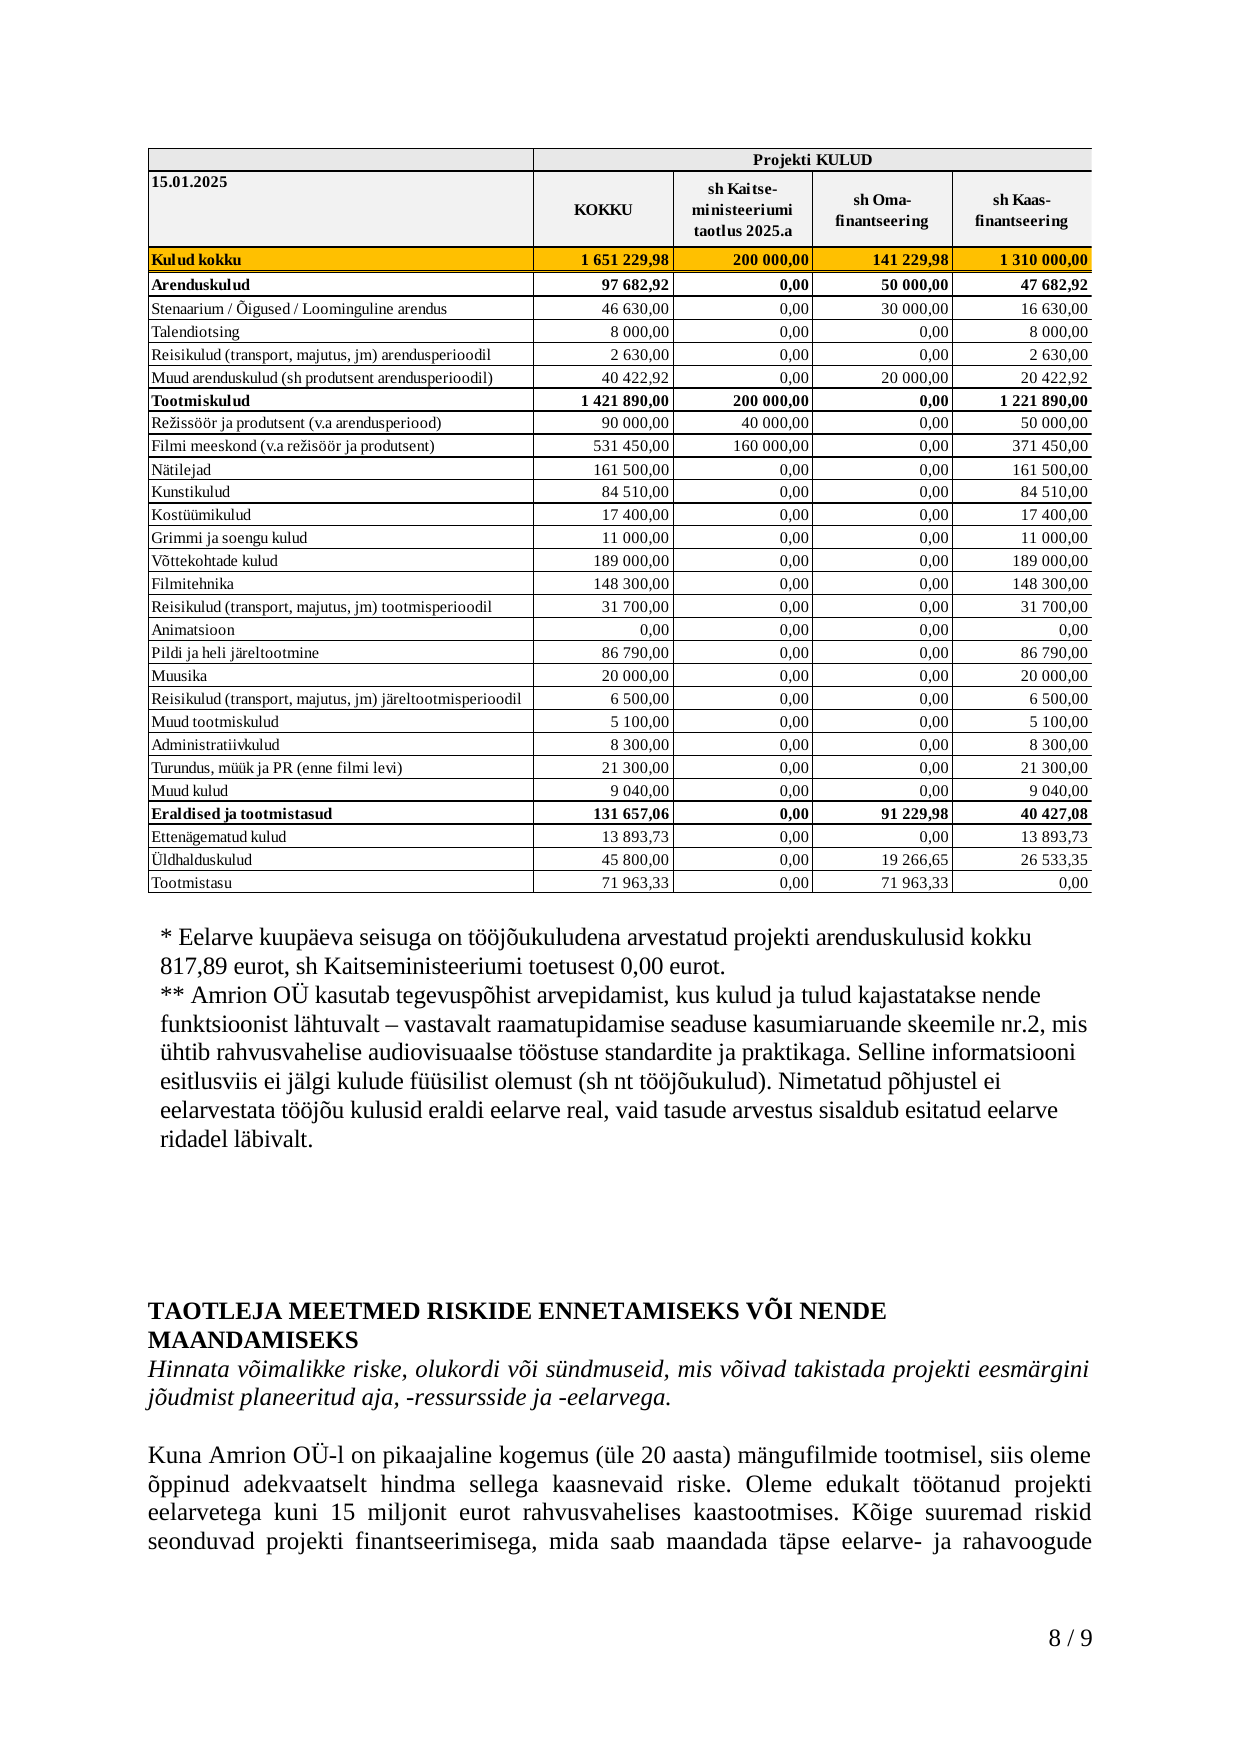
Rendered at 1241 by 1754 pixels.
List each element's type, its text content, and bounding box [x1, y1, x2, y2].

text TAOTLEJA MEETMED RISKIDE ENNETAMISEKS VÕI NENDE MAANDAMISEKS [148, 1296, 1093, 1354]
text Hinnata võimalikke riske, olukordi või sündmuseid, mis võivad takistada projekti eesmärgini jõudmist planeeritud aja, -ressursside ja -eelarvega. [148, 1354, 1093, 1411]
text * Eelarve kuupäeva seisuga on tööjõukuludena arvestatud projekti arenduskulusid kokku 817,89 eurot, sh Kaitseministeeriumi toetusest 0,00 eurot. [160, 922, 1093, 980]
text ** Amrion OÜ kasutab tegevuspõhist arvepidamist, kus kulud ja tulud kajastatakse nende funktsioonist lähtuvalt – vastavalt raamatupidamise seaduse kasumiaruande skeemile nr.2, mis ühtib rahvusvahelise audiovisuaalse tööstuse standardite ja praktikaga. Selline informatsiooni esitlusviis ei jälgi kulude füüsilist olemust (sh nt tööjõukulud). Nimetatud põhjustel ei eelarvestata tööjõu kulusid eraldi eelarve real, vaid tasude arvestus sisaldub esitatud eelarve ridadel läbivalt. [160, 980, 1093, 1152]
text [148, 1440, 1093, 1555]
